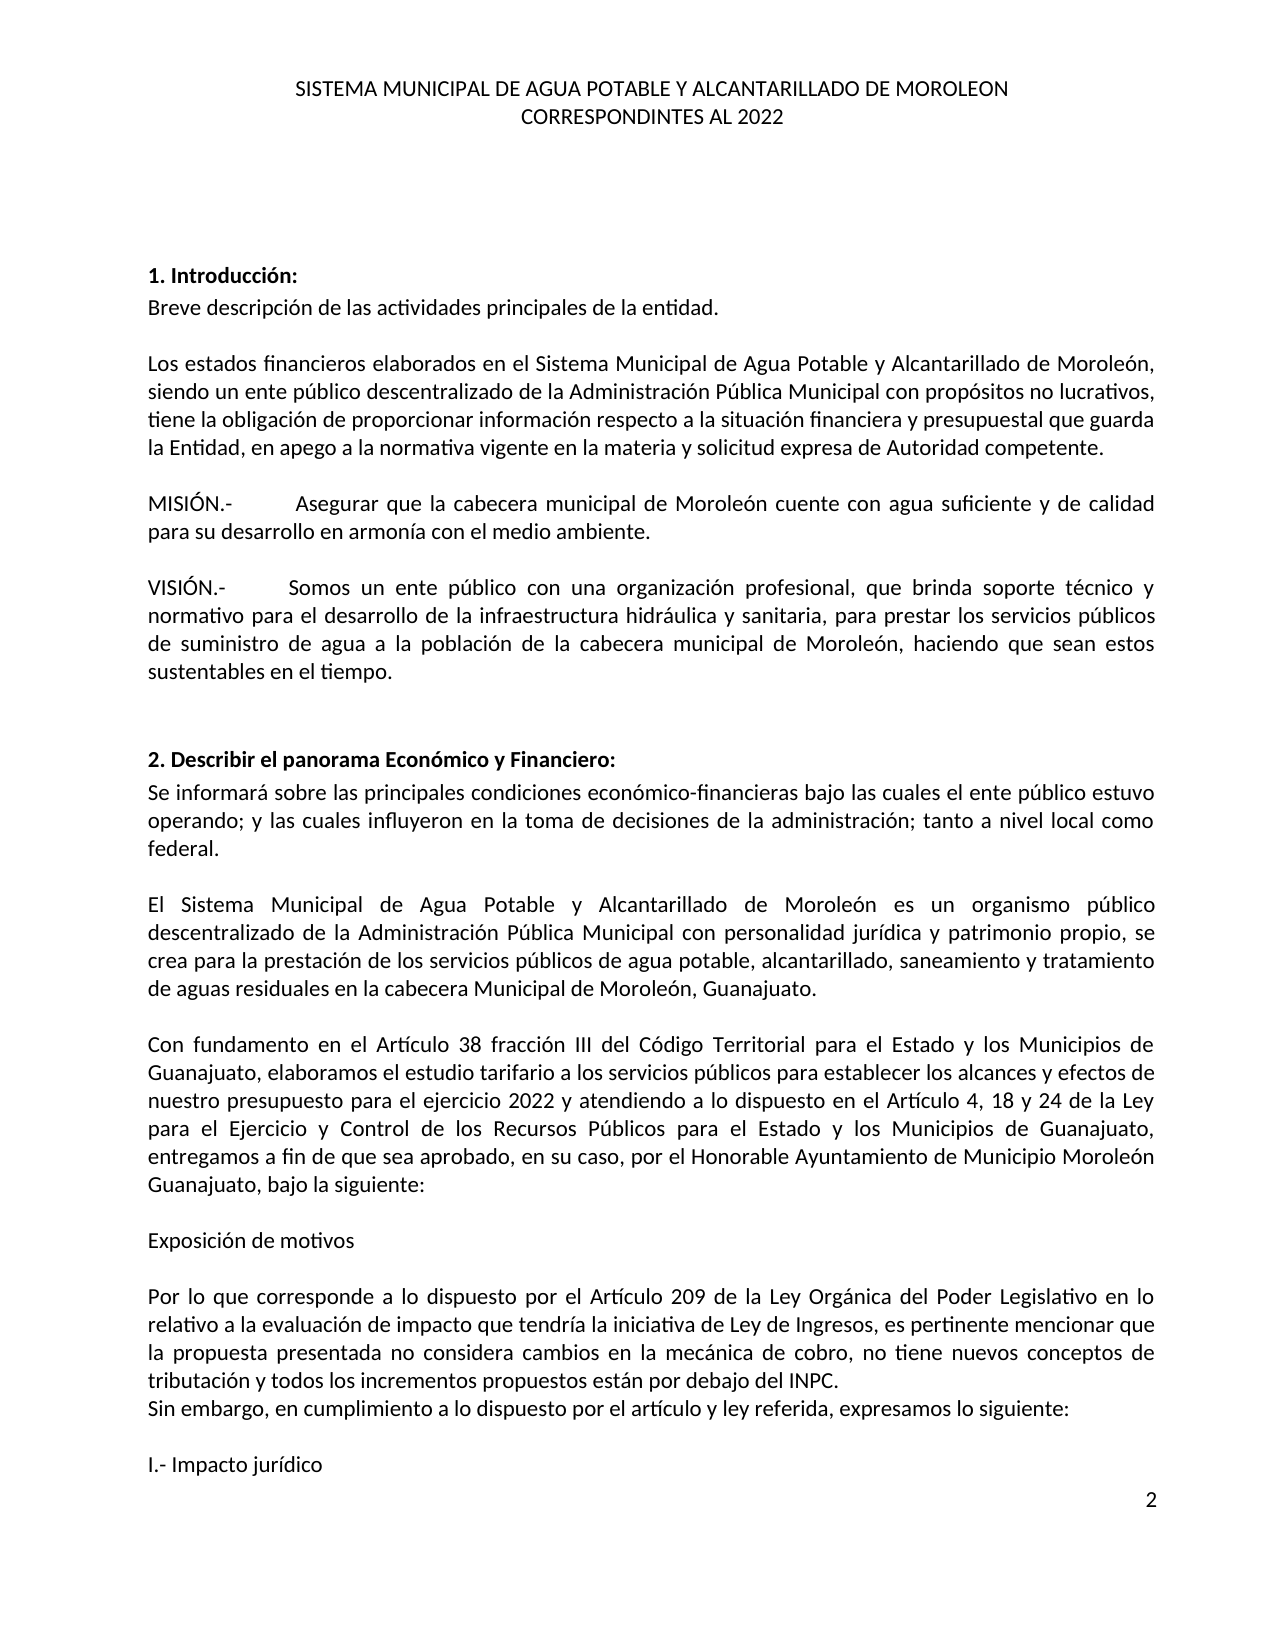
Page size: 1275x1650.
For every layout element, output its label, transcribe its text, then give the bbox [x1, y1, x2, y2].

text Los estados financieros elaborados en el Sistema Municipal de Agua Potable y Alcantarillado de Moroleón, siendo un ente público descentralizado de la Administración Pública Municipal con propósitos no lucrativos, tiene la obligación de proporcionar información respecto a la situación financiera y presupuestal que guarda la Entidad, en apego a la normativa vigente en la materia y solicitud expresa de Autoridad competente. [148, 349, 1157, 461]
text Se informará sobre las principales condiciones económico-financieras bajo las cuales el ente público estuvo operando; y las cuales influyeron en la toma de decisiones de la administración; tanto a nivel local como federal. [148, 778, 1157, 862]
subtitle 2. Describir el panorama Económico y Financiero: [148, 746, 1157, 774]
subtitle 1. Introducción: [148, 261, 1157, 289]
text Con fundamento en el Artículo 38 fracción III del Código Territorial para el Estado y los Municipios de Guanajuato, elaboramos el estudio tarifario a los servicios públicos para establecer los alcances y efectos de nuestro presupuesto para el ejercicio 2022 y atendiendo a lo dispuesto en el Artículo 4, 18 y 24 de la Ley para el Ejercicio y Control de los Recursos Públicos para el Estado y los Municipios de Guanajuato, entregamos a fin de que sea aprobado, en su caso, por el Honorable Ayuntamiento de Municipio Moroleón Guanajuato, bajo la siguiente: [148, 1030, 1157, 1198]
text MISIÓN.- Asegurar que la cabecera municipal de Moroleón cuente con agua suficiente y de calidad para su desarrollo en armonía con el medio ambiente. [148, 489, 1157, 545]
text I.- Impacto jurídico [148, 1450, 1157, 1478]
text Exposición de motivos [148, 1226, 1157, 1254]
text Breve descripción de las actividades principales de la entidad. [148, 293, 1157, 321]
text VISIÓN.- Somos un ente público con una organización profesional, que brinda soporte técnico y normativo para el desarrollo de la infraestructura hidráulica y sanitaria, para prestar los servicios públicos de suministro de agua a la población de la cabecera municipal de Moroleón, haciendo que sean estos sustentables en el tiempo. [148, 573, 1157, 685]
text Por lo que corresponde a lo dispuesto por el Artículo 209 de la Ley Orgánica del Poder Legislativo en lo relativo a la evaluación de impacto que tendría la iniciativa de Ley de Ingresos, es pertinente mencionar que la propuesta presentada no considera cambios en la mecánica de cobro, no tiene nuevos conceptos de tributación y todos los incrementos propuestos están por debajo del INPC. [148, 1282, 1157, 1394]
text El Sistema Municipal de Agua Potable y Alcantarillado de Moroleón es un organismo público descentralizado de la Administración Pública Municipal con personalidad jurídica y patrimonio propio, se crea para la prestación de los servicios públicos de agua potable, alcantarillado, saneamiento y tratamiento de aguas residuales en la cabecera Municipal de Moroleón, Guanajuato. [148, 890, 1157, 1002]
text Sin embargo, en cumplimiento a lo dispuesto por el artículo y ley referida, expresamos lo siguiente: [148, 1394, 1157, 1422]
